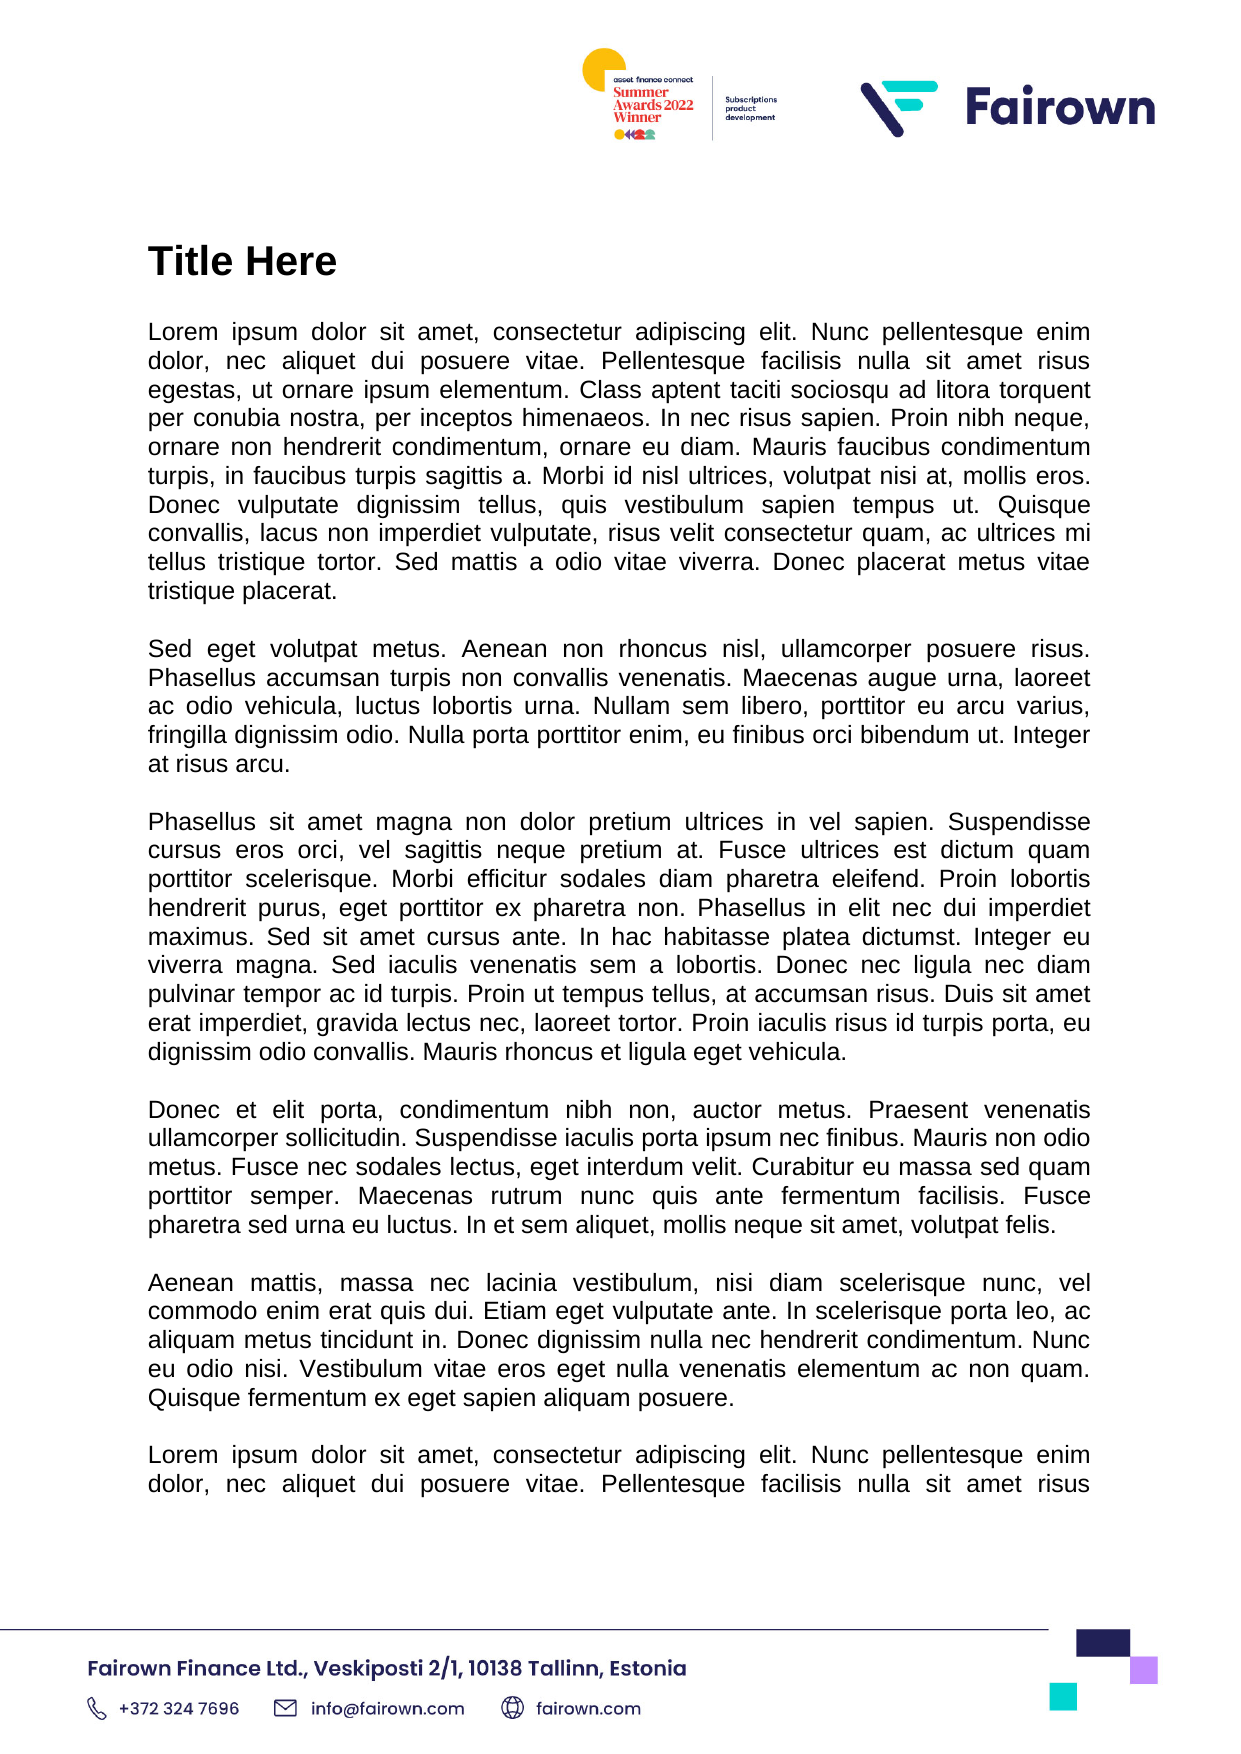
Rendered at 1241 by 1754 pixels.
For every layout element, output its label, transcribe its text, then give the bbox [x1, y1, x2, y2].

picture [0, 0, 1241, 1754]
text Donec et elit porta, condimentum nibh non, auctor metus. Praesent venenatis ullamcorper sollicitudin. Suspendisse iaculis porta ipsum nec finibus. Mauris non odio metus. Fusce nec sodales lectus, eget interdum velit. Curabitur eu massa sed quam porttitor semper. Maecenas rutrum nunc quis ante fermentum facilisis. Fusce pharetra sed urna eu luctus. In et sem aliquet, mollis neque sit amet, volutpat felis. [148, 1094, 1092, 1238]
text Title Here [148, 236, 1092, 284]
text Phasellus sit amet magna non dolor pretium ultrices in vel sapien. Suspendisse cursus eros orci, vel sagittis neque pretium at. Fusce ultrices est dictum quam porttitor scelerisque. Morbi efficitur sodales diam pharetra eleifend. Proin lobortis hendrerit purus, eget porttitor ex pharetra non. Phasellus in elit nec dui imperdiet maximus. Sed sit amet cursus ante. In hac habitasse platea dictumst. Integer eu viverra magna. Sed iaculis venenatis sem a lobortis. Donec nec ligula nec diam pulvinar tempor ac id turpis. Proin ut tempus tellus, at accumsan risus. Duis sit amet erat imperdiet, gravida lectus nec, laoreet tortor. Proin iaculis risus id turpis porta, eu dignissim odio convallis. Mauris rhoncus et ligula eget vehicula. [148, 807, 1092, 1065]
text Sed eget volutpat metus. Aenean non rhoncus nisl, ullamcorper posuere risus. Phasellus accumsan turpis non convallis venenatis. Maecenas augue urna, laoreet ac odio vehicula, luctus lobortis urna. Nullam sem libero, porttitor eu arcu varius, fringilla dignissim odio. Nulla porta porttitor enim, eu finibus orci bibendum ut. Integer at risus arcu. [148, 634, 1092, 777]
text Aenean mattis, massa nec lacinia vestibulum, nisi diam scelerisque nunc, vel commodo enim erat quis dui. Etiam eget vulputate ante. In scelerisque porta leo, ac aliquam metus tincidunt in. Donec dignissim nulla nec hendrerit condimentum. Nunc eu odio nisi. Vestibulum vitae eros eget nulla venenatis elementum ac non quam. Quisque fermentum ex eget sapien aliquam posuere. [148, 1267, 1092, 1411]
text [148, 1440, 1092, 1498]
